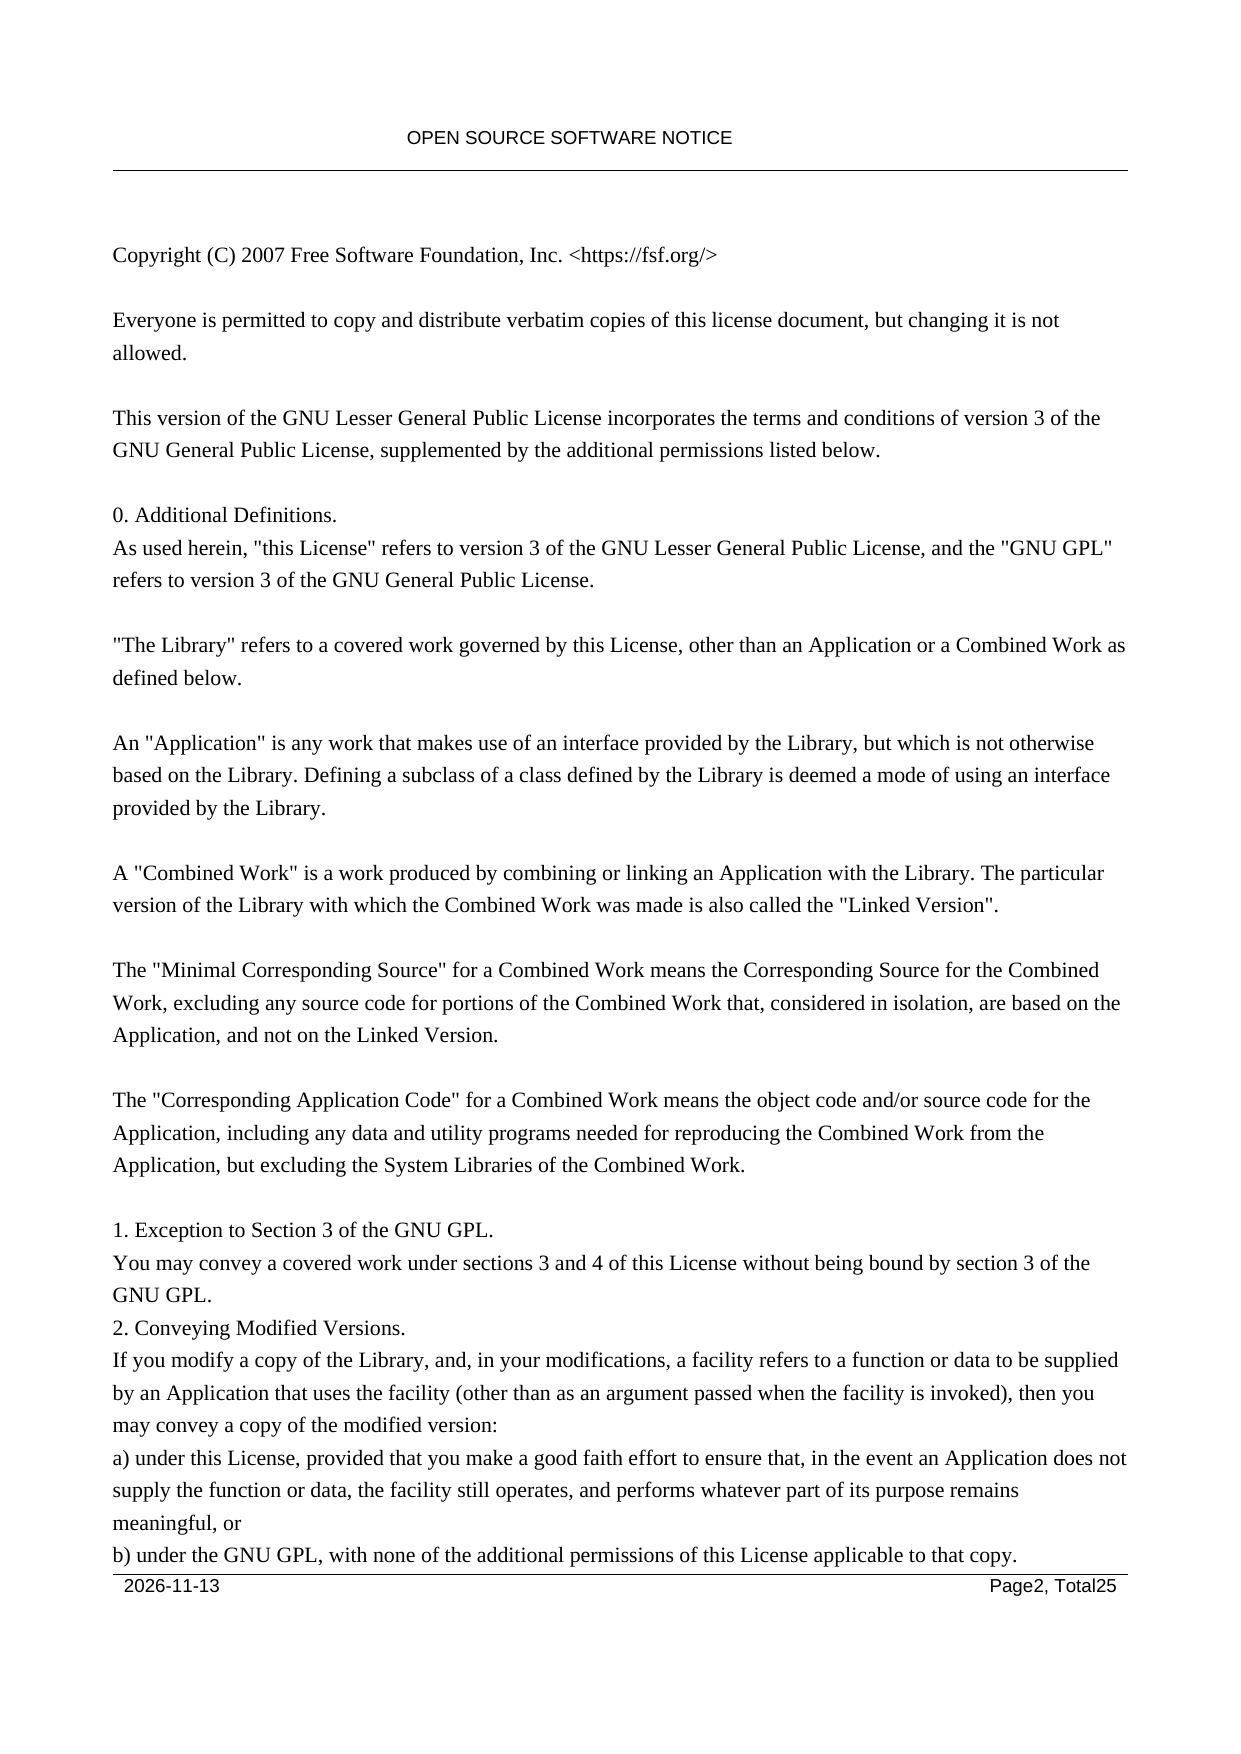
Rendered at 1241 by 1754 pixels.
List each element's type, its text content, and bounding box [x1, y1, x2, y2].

text Everyone is permitted to copy and distribute verbatim copies of this license document, but changing it is not allowed. [112, 304, 1128, 369]
text You may convey a covered work under sections 3 and 4 of this License without being bound by section 3 of the GNU GPL. [112, 1246, 1128, 1311]
text 1. Exception to Section 3 of the GNU GPL. [112, 1214, 1128, 1246]
text If you modify a copy of the Library, and, in your modifications, a facility refers to a function or data to be supplied by an Application that uses the facility (other than as an argument passed when the facility is invoked), then you may convey a copy of the modified version: [112, 1344, 1128, 1441]
text As used herein, "this License" refers to version 3 of the GNU Lesser General Public License, and the "GNU GPL" refers to version 3 of the GNU General Public License. [112, 531, 1128, 596]
text b) under the GNU GPL, with none of the additional permissions of this License applicable to that copy. [112, 1539, 1128, 1571]
text An "Application" is any work that makes use of an interface provided by the Library, but which is not otherwise based on the Library. Defining a subclass of a class defined by the Library is deemed a mode of using an interface provided by the Library. [112, 726, 1128, 824]
text 2. Conveying Modified Versions. [112, 1311, 1128, 1344]
text A "Combined Work" is a work produced by combining or linking an Application with the Library. The particular version of the Library with which the Combined Work was made is also called the "Linked Version". [112, 856, 1128, 921]
text "The Library" refers to a covered work governed by this License, other than an Application or a Combined Work as defined below. [112, 629, 1128, 694]
text The "Corresponding Application Code" for a Combined Work means the object code and/or source code for the Application, including any data and utility programs needed for reproducing the Combined Work from the Application, but excluding the System Libraries of the Combined Work. [112, 1084, 1128, 1181]
text a) under this License, provided that you make a good faith effort to ensure that, in the event an Application does not supply the function or data, the facility still operates, and performs whatever part of its purpose remains meaningful, or [112, 1441, 1128, 1539]
text The "Minimal Corresponding Source" for a Combined Work means the Corresponding Source for the Combined Work, excluding any source code for portions of the Combined Work that, considered in isolation, are based on the Application, and not on the Linked Version. [112, 954, 1128, 1051]
text Copyright (C) 2007 Free Software Foundation, Inc. <https://fsf.org/> [112, 239, 1128, 271]
text This version of the GNU Lesser General Public License incorporates the terms and conditions of version 3 of the GNU General Public License, supplemented by the additional permissions listed below. [112, 401, 1128, 466]
text 0. Additional Definitions. [112, 499, 1128, 531]
